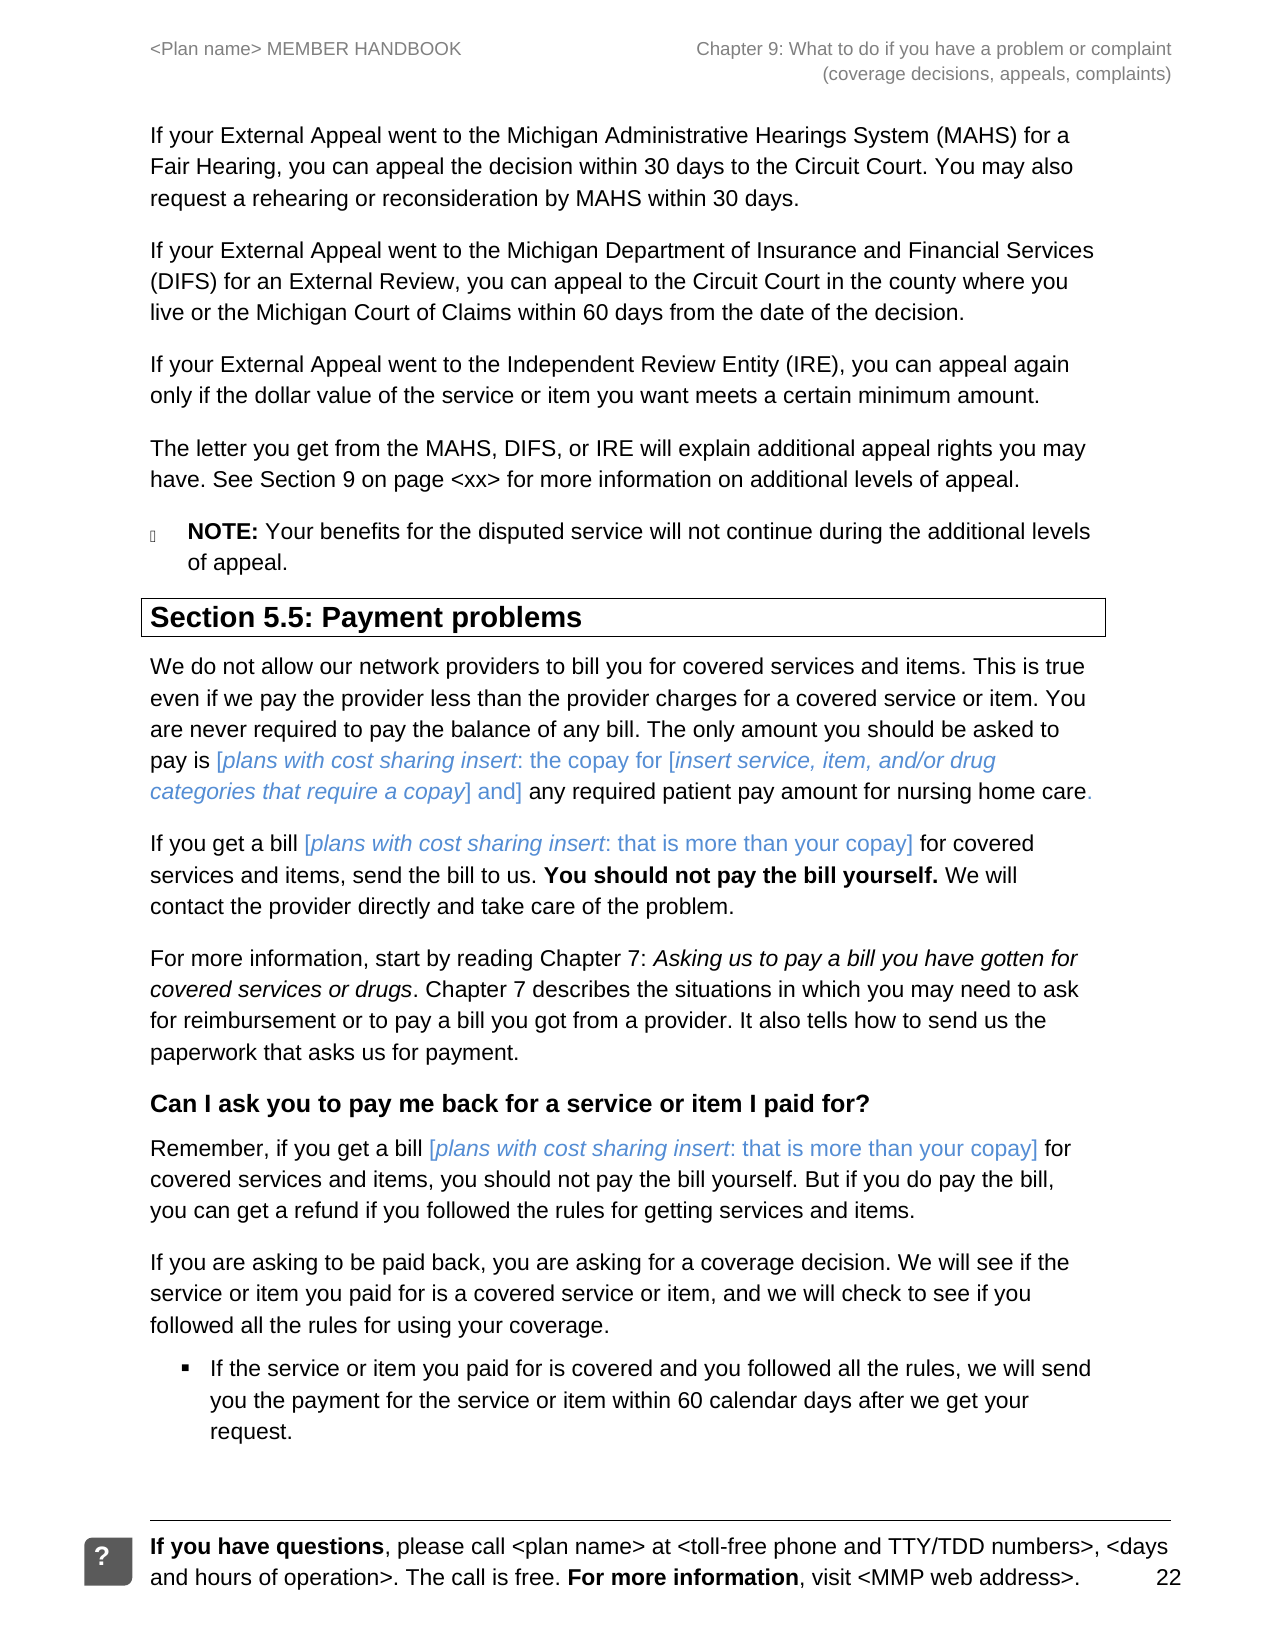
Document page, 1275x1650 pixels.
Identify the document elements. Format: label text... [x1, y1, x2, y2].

text For more information, start by reading Chapter 7: Asking us to pay a bill you have gotten for covered services or drugs. Chapter 7 describes the situations in which you may need to ask for reimbursement or to pay a bill you got from a provider. It also tells how to send us the paperwork that asks us for payment. [150, 941, 1096, 1066]
subtitle Can I ask you to pay me back for a service or item I paid for? [150, 1087, 1096, 1118]
text Remember, if you get a bill [plans with cost sharing insert: that is more than your copay] for covered services and items, you should not pay the bill yourself. But if you do pay the bill, you can get a refund if you followed the rules for getting services and items. [150, 1131, 1096, 1225]
subtitle Section 5.5: Payment problems [142, 599, 1105, 636]
text If your External Appeal went to the Independent Review Entity (IRE), you can appeal again only if the dollar value of the service or item you want meets a certain minimum amount. [150, 348, 1096, 410]
text If you get a bill [plans with cost sharing insert: that is more than your copay] for covered services and items, send the bill to us. You should not pay the bill yourself. We will contact the provider directly and take care of the problem. [150, 827, 1096, 921]
list NOTE: Your benefits for the disputed service will not continue during the additional levels of appeal. [150, 514, 1096, 577]
text If your External Appeal went to the Michigan Department of Insurance and Financial Services (DIFS) for an External Review, you can appeal to the Circuit Court in the county where you live or the Michigan Court of Claims within 60 days from the date of the decision. [150, 233, 1096, 327]
list If the service or item you paid for is covered and you followed all the rules, we will send you the payment for the service or item within 60 calendar days after we get your request. [180, 1352, 1096, 1446]
text The letter you get from the MAHS, DIFS, or IRE will explain additional appeal rights you may have. See Section 9 on page <xx> for more information on additional levels of appeal. [150, 431, 1096, 493]
text We do not allow our network providers to bill you for covered services and items. This is true even if we pay the provider less than the provider charges for a covered service or item. You are never required to pay the balance of any bill. The only amount you should be asked to pay is [plans with cost sharing insert: the copay for [insert service, item, and/or drug categories that require a copay] and] any required patient pay amount for nursing home care. [150, 650, 1096, 806]
text If you are asking to be paid back, you are asking for a coverage decision. We will see if the service or item you paid for is a covered service or item, and we will check to see if you followed all the rules for using your coverage. [150, 1246, 1096, 1339]
text If your External Appeal went to the Michigan Administrative Hearings System (MAHS) for a Fair Hearing, you can appeal the decision within 30 days to the Circuit Court. You may also request a rehearing or reconsideration by MAHS within 30 days. [150, 118, 1096, 212]
